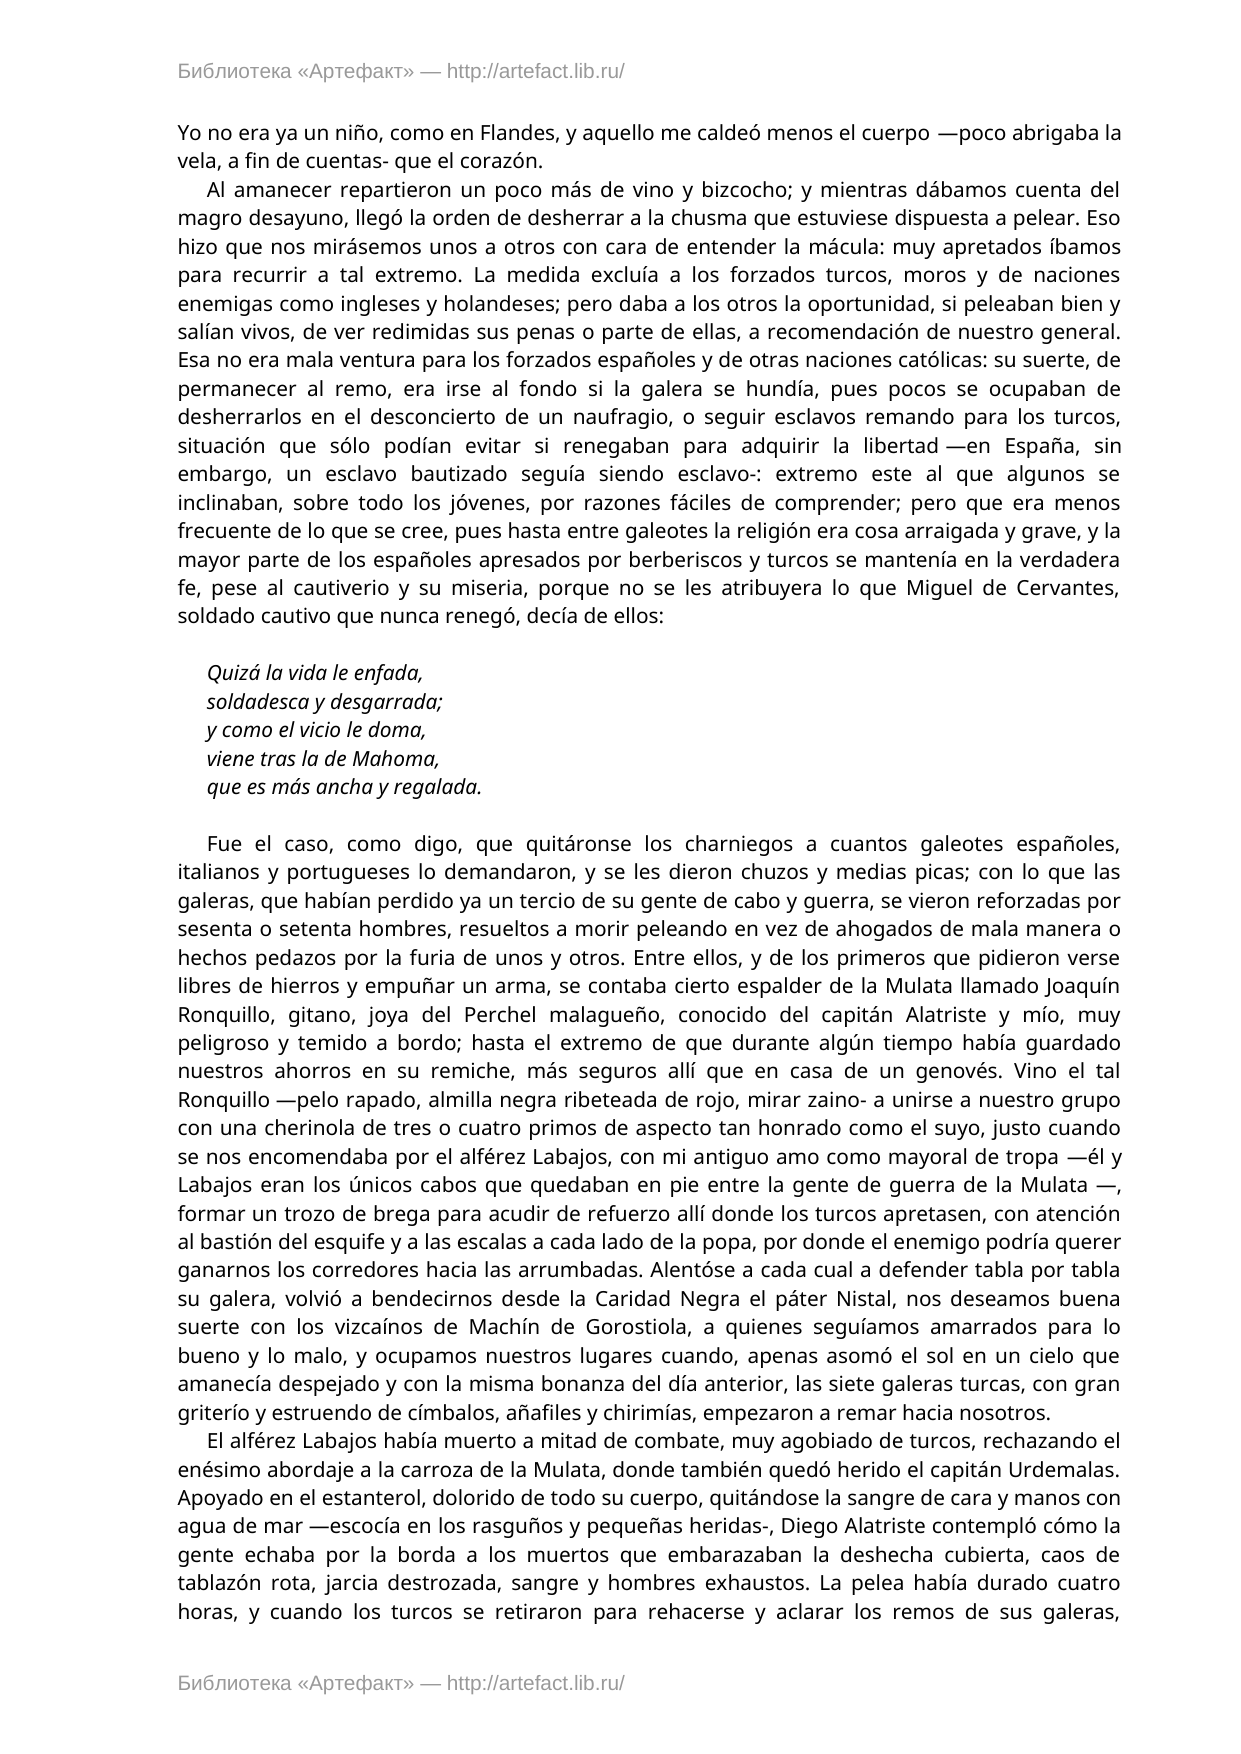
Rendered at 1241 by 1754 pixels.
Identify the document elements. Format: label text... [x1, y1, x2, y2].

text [177, 1426, 1122, 1625]
text Al amanecer repartieron un poco más de vino y bizcocho; y mientras dábamos cuenta del magro desayuno, llegó la orden de desherrar a la chusma que estuviese dispuesta a pelear. Eso hizo que nos mirásemos unos a otros con cara de entender la mácula: muy apretados íbamos para recurrir a tal extremo. La medida excluía a los forzados turcos, moros y de naciones enemigas como ingleses y holandeses; pero daba a los otros la oportunidad, si peleaban bien y salían vivos, de ver redimidas sus penas o parte de ellas, a recomendación de nuestro general. Esa no era mala ventura para los forzados españoles y de otras naciones católicas: su suerte, de permanecer al remo, era irse al fondo si la galera se hundía, pues pocos se ocupaban de desherrarlos en el desconcierto de un naufragio, o seguir esclavos remando para los turcos, situación que sólo podían evitar si renegaban para adquirir la libertad —en España, sin embargo, un esclavo bautizado seguía siendo esclavo-: extremo este al que algunos se inclinaban, sobre todo los jóvenes, por razones fáciles de comprender; pero que era menos frecuente de lo que se cree, pues hasta entre galeotes la religión era cosa arraigada y grave, y la mayor parte de los españoles apresados por berberiscos y turcos se mantenía en la verdadera fe, pese al cautiverio y su miseria, porque no se les atribuyera lo que Miguel de Cervantes, soldado cautivo que nunca renegó, decía de ellos: [177, 175, 1122, 630]
text que es más ancha y regalada. [177, 772, 1122, 801]
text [177, 118, 1122, 175]
text y como el vicio le doma, [177, 715, 1122, 744]
text Quizá la vida le enfada, [177, 658, 1122, 687]
text Fue el caso, como digo, que quitáronse los charniegos a cuantos galeotes españoles, italianos y portugueses lo demandaron, y se les dieron chuzos y medias picas; con lo que las galeras, que habían perdido ya un tercio de su gente de cabo y guerra, se vieron reforzadas por sesenta o setenta hombres, resueltos a morir peleando en vez de ahogados de mala manera o hechos pedazos por la furia de unos y otros. Entre ellos, y de los primeros que pidieron verse libres de hierros y empuñar un arma, se contaba cierto espalder de la Mulata llamado Joaquín Ronquillo, gitano, joya del Perchel malagueño, conocido del capitán Alatriste y mío, muy peligroso y temido a bordo; hasta el extremo de que durante algún tiempo había guardado nuestros ahorros en su remiche, más seguros allí que en casa de un genovés. Vino el tal Ronquillo —pelo rapado, almilla negra ribeteada de rojo, mirar zaino- a unirse a nuestro grupo con una cherinola de tres o cuatro primos de aspecto tan honrado como el suyo, justo cuando se nos encomendaba por el alférez Labajos, con mi antiguo amo como mayoral de tropa —él y Labajos eran los únicos cabos que quedaban en pie entre la gente de guerra de la Mulata —, formar un trozo de brega para acudir de refuerzo allí donde los turcos apretasen, con atención al bastión del esquife y a las escalas a cada lado de la popa, por donde el enemigo podría querer ganarnos los corredores hacia las arrumbadas. Alentóse a cada cual a defender tabla por tabla su galera, volvió a bendecirnos desde la Caridad Negra el páter Nistal, nos deseamos buena suerte con los vizcaínos de Machín de Gorostiola, a quienes seguíamos amarrados para lo bueno y lo malo, y ocupamos nuestros lugares cuando, apenas asomó el sol en un cielo que amanecía despejado y con la misma bonanza del día anterior, las siete galeras turcas, con gran griterío y estruendo de címbalos, añafiles y chirimías, empezaron a remar hacia nosotros. [177, 829, 1122, 1426]
text viene tras la de Mahoma, [177, 744, 1122, 772]
text soldadesca y desgarrada; [177, 687, 1122, 715]
